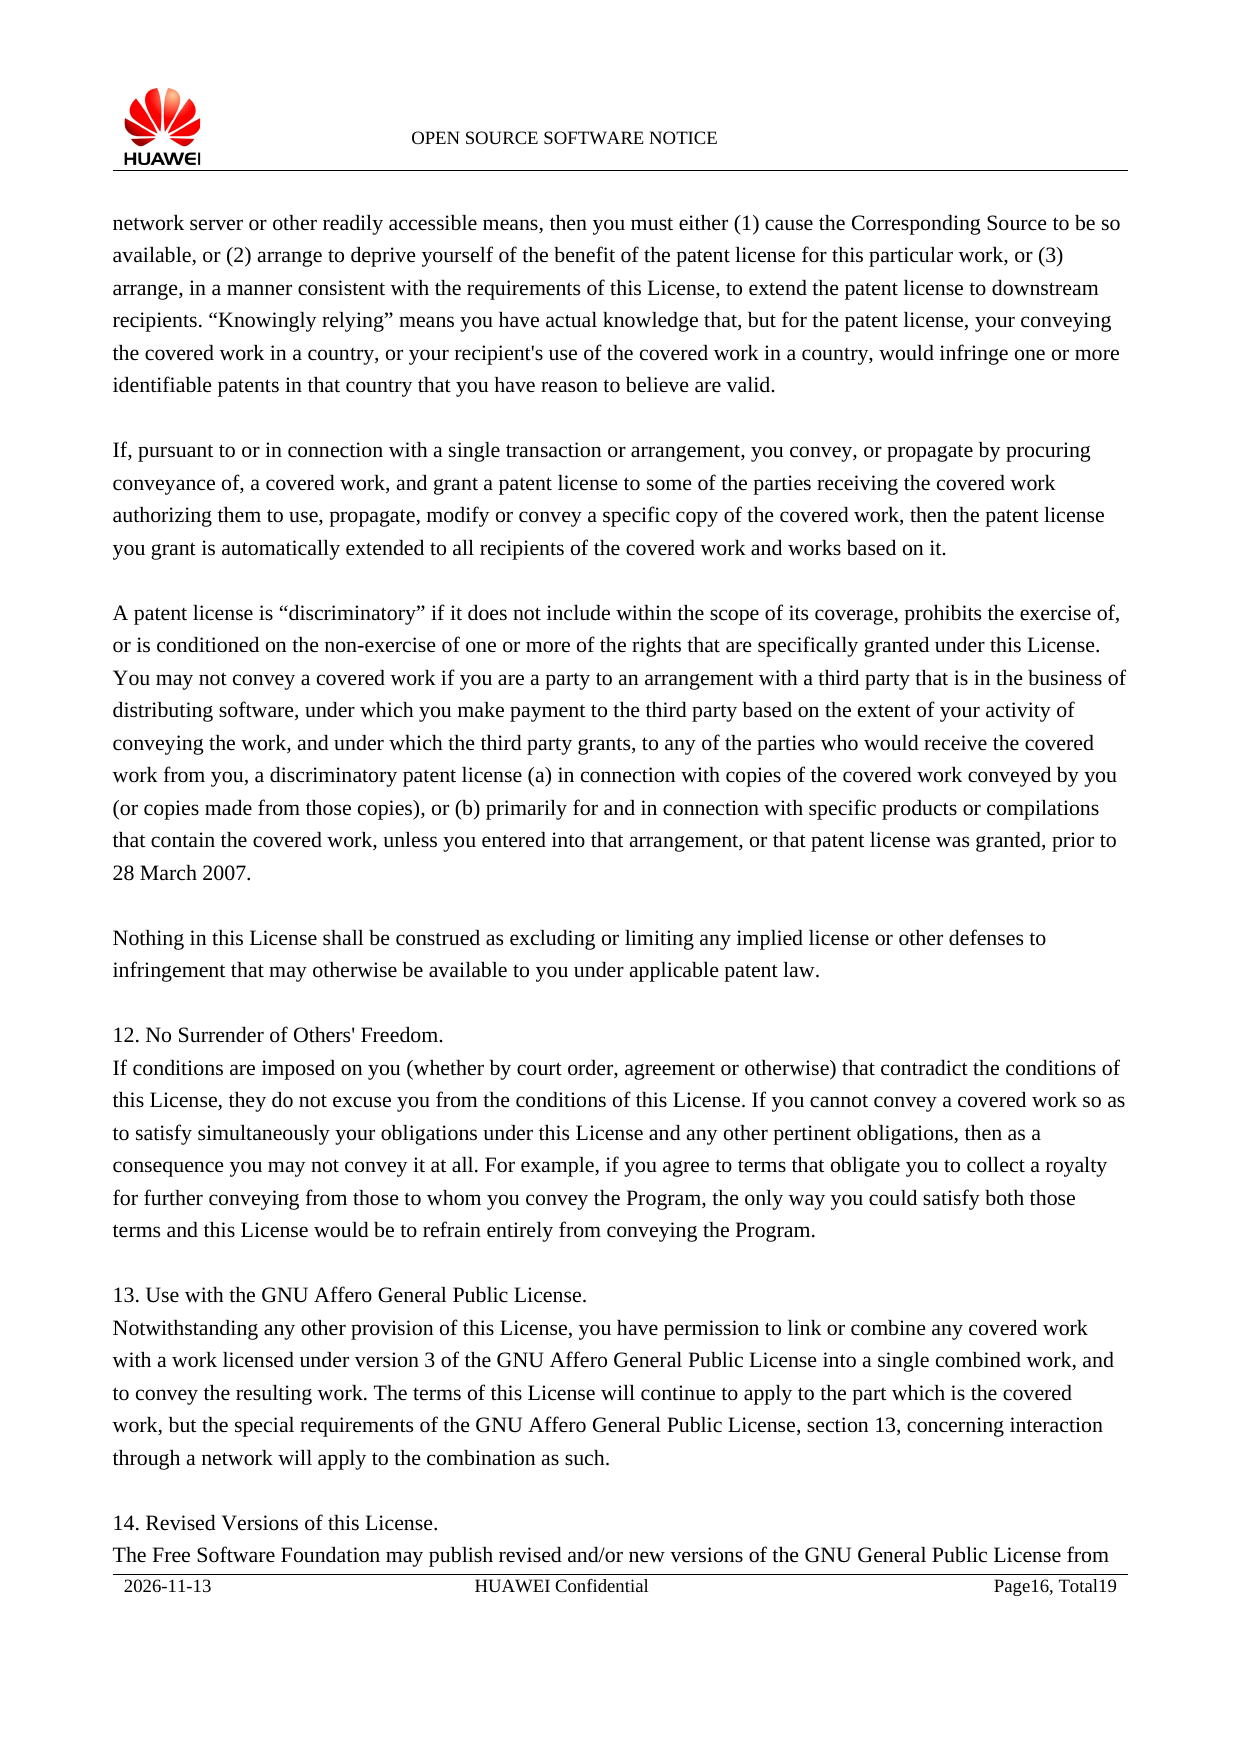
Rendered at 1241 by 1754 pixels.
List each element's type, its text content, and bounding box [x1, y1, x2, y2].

picture [124, 88, 201, 165]
